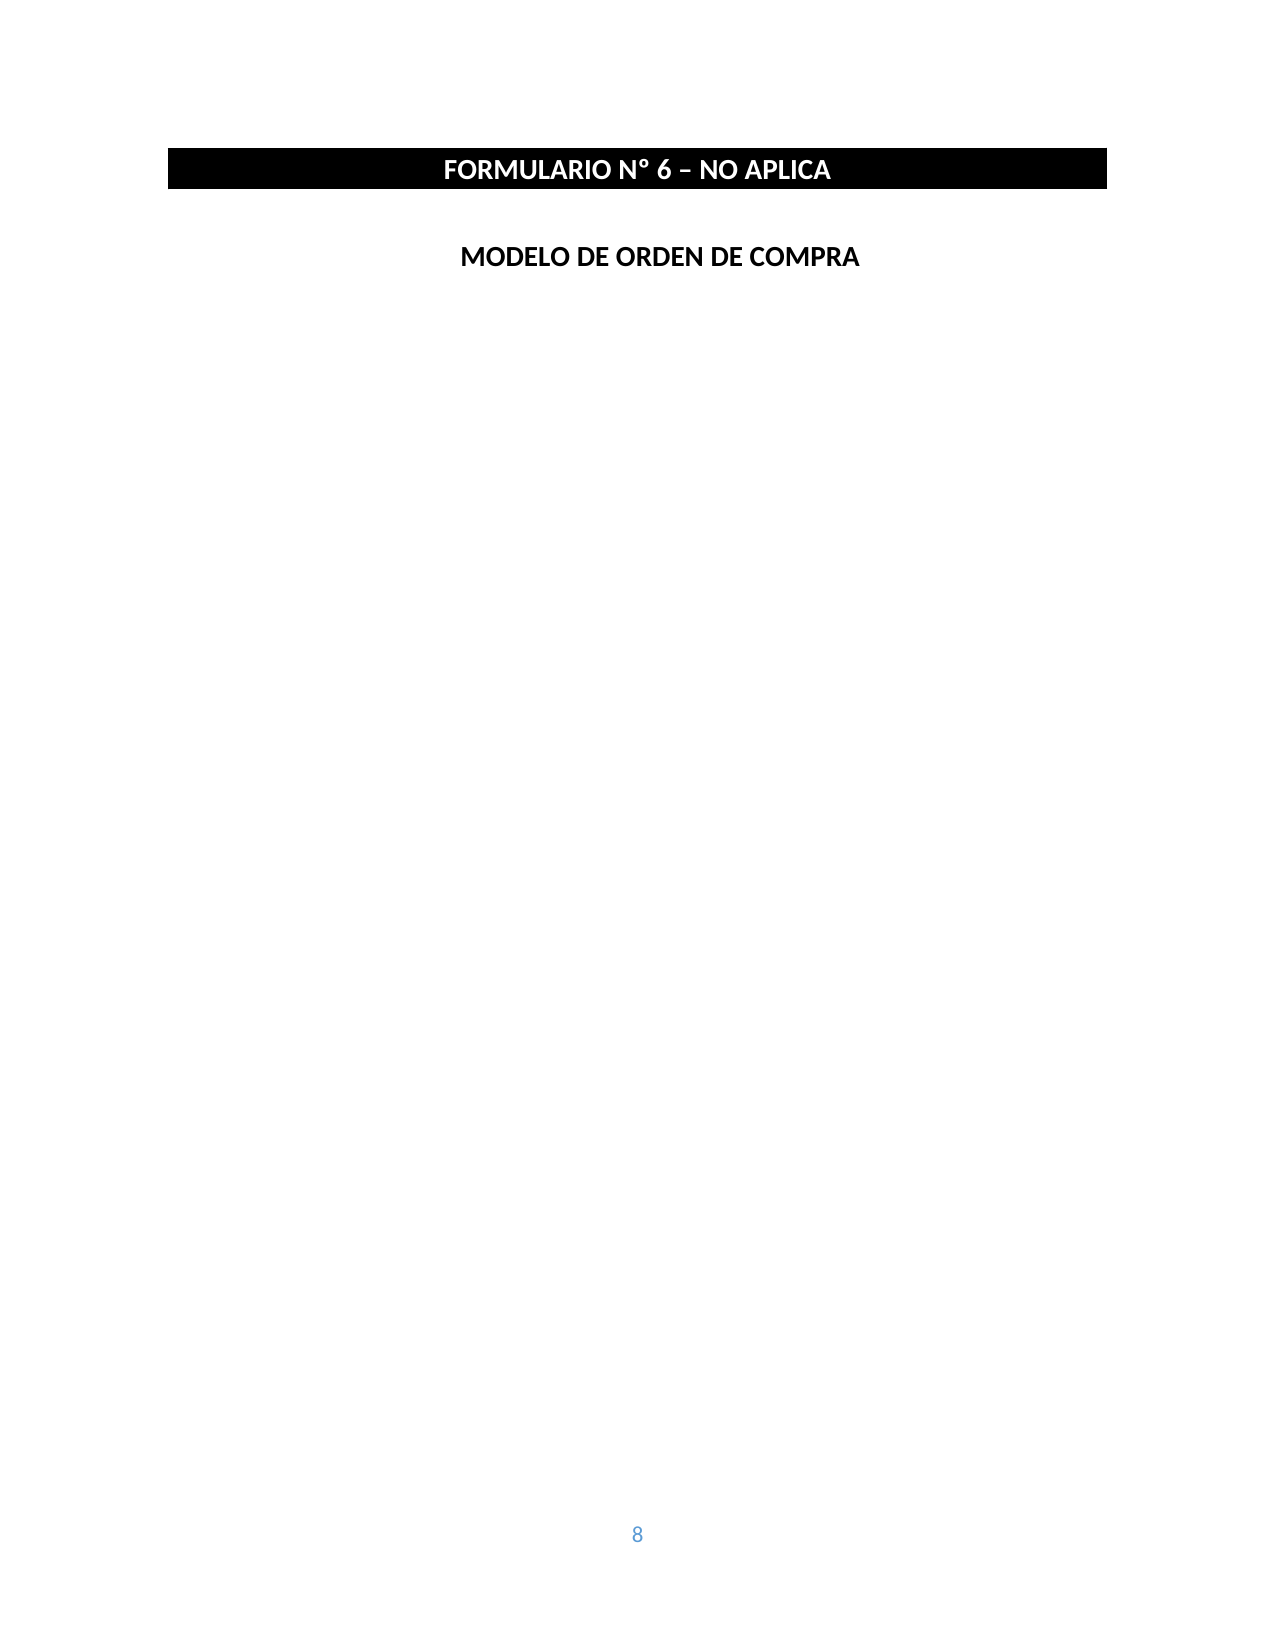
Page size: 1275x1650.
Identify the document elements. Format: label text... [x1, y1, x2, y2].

text MODELO DE ORDEN DE COMPRA [222, 238, 1098, 273]
text FORMULARIO Nº 6 – NO APLICA [169, 149, 1106, 188]
